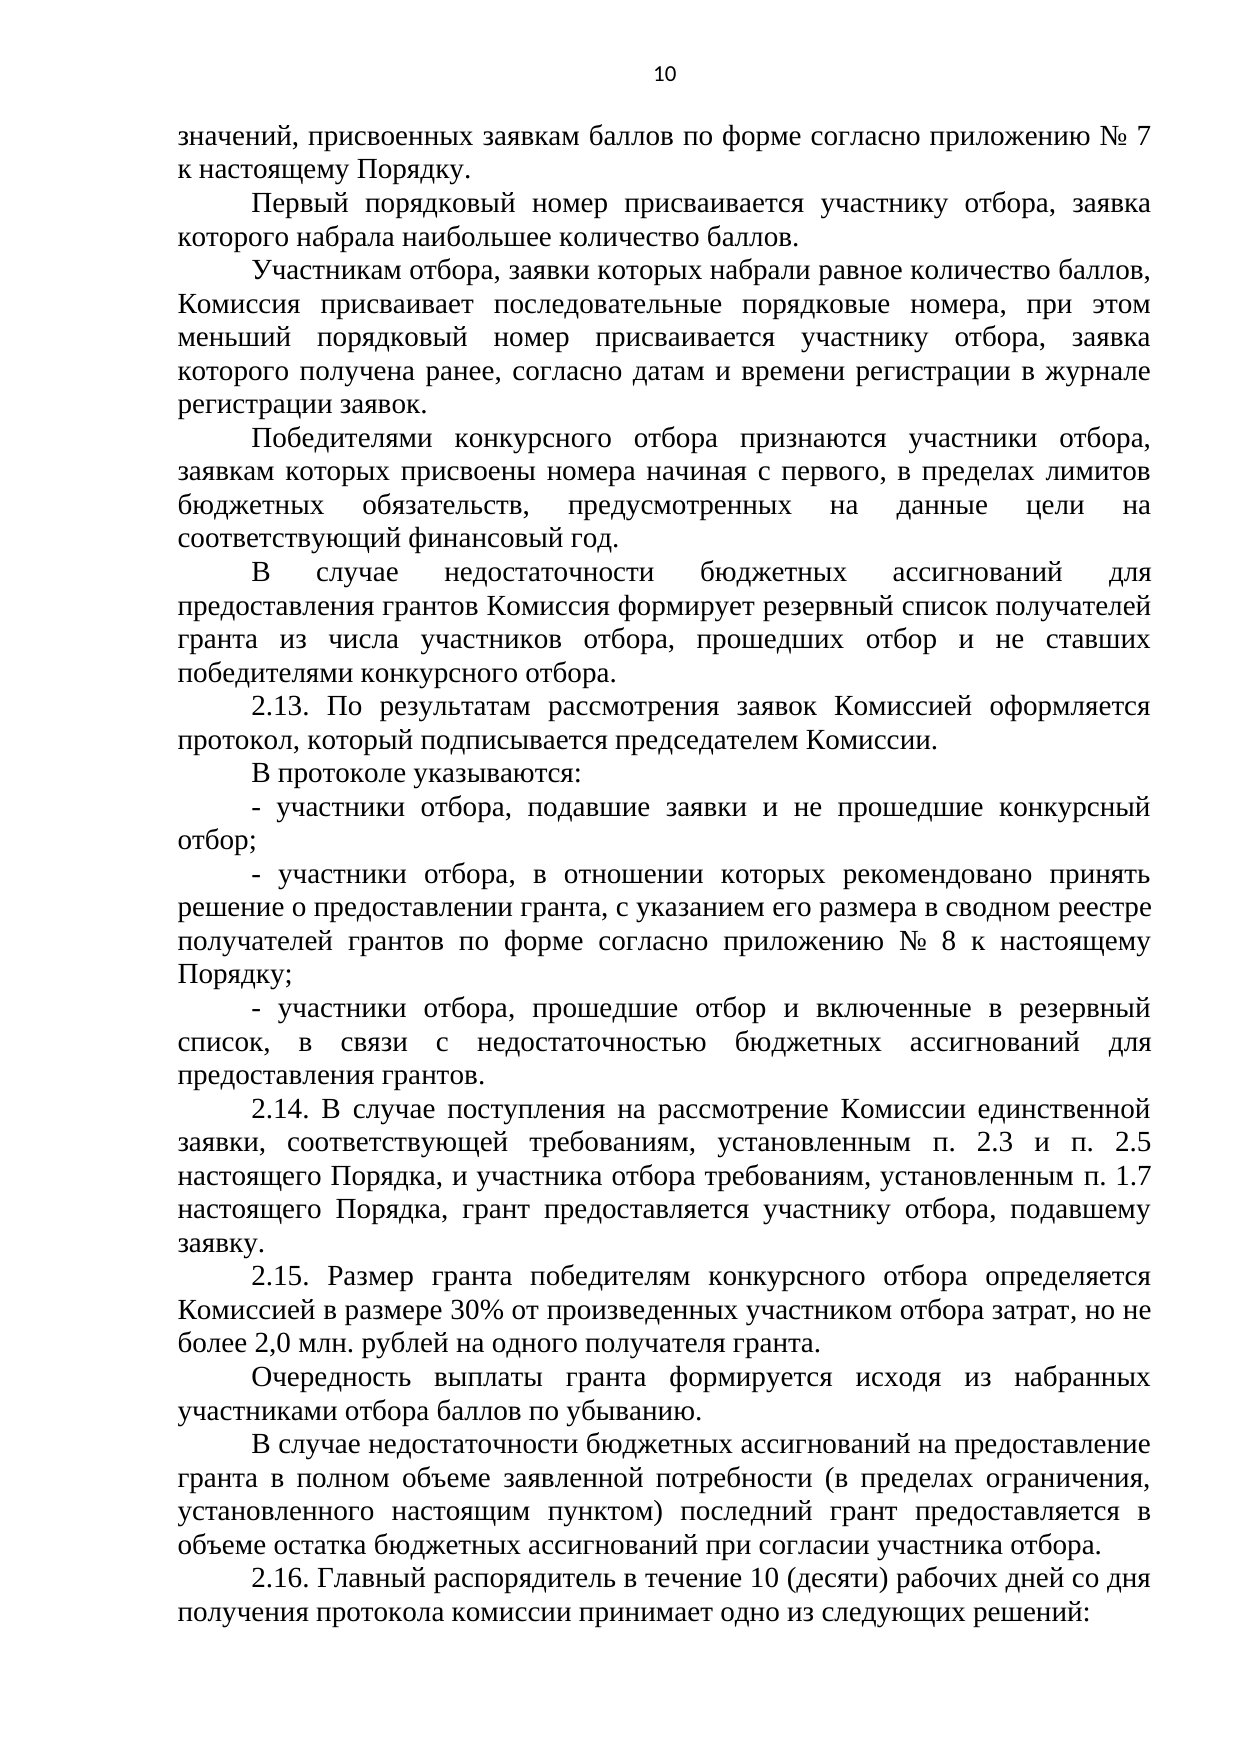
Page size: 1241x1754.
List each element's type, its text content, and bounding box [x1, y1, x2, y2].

text - участники отбора, в отношении которых рекомендовано принять решение о предоставлении гранта, с указанием его размера в сводном реестре получателей грантов по форме согласно приложению № 8 к настоящему Порядку; [177, 856, 1152, 990]
text В протоколе указываются: [177, 755, 1152, 789]
text 2.15. Размер гранта победителям конкурсного отбора определяется Комиссией в размере 30% от произведенных участником отбора затрат, но не более 2,0 млн. рублей на одного получателя гранта. [177, 1258, 1152, 1359]
text 2.13. По результатам рассмотрения заявок Комиссией оформляется протокол, который подписывается председателем Комиссии. [177, 688, 1152, 755]
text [177, 118, 1152, 185]
text - участники отбора, подавшие заявки и не прошедшие конкурсный отбор; [177, 789, 1152, 856]
text - участники отбора, прошедшие отбор и включенные в резервный список, в связи с недостаточностью бюджетных ассигнований для предоставления грантов. [177, 990, 1152, 1091]
text В случае недостаточности бюджетных ассигнований на предоставление гранта в полном объеме заявленной потребности (в пределах ограничения, установленного настоящим пунктом) последний грант предоставляется в объеме остатка бюджетных ассигнований при согласии участника отбора. [177, 1426, 1152, 1560]
text Первый порядковый номер присваивается участнику отбора, заявка которого набрала наибольшее количество баллов. [177, 185, 1152, 252]
text 2.14. В случае поступления на рассмотрение Комиссии единственной заявки, соответствующей требованиям, установленным п. 2.3 и п. 2.5 настоящего Порядка, и участника отбора требованиям, установленным п. 1.7 настоящего Порядка, грант предоставляется участнику отбора, подавшему заявку. [177, 1091, 1152, 1258]
text Победителями конкурсного отбора признаются участники отбора, заявкам которых присвоены номера начиная с первого, в пределах лимитов бюджетных обязательств, предусмотренных на данные цели на соответствующий финансовый год. [177, 420, 1152, 554]
text В случае недостаточности бюджетных ассигнований для предоставления грантов Комиссия формирует резервный список получателей гранта из числа участников отбора, прошедших отбор и не ставших победителями конкурсного отбора. [177, 554, 1152, 688]
text Участникам отбора, заявки которых набрали равное количество баллов, Комиссия присваивает последовательные порядковые номера, при этом меньший порядковый номер присваивается участнику отбора, заявка которого получена ранее, согласно датам и времени регистрации в журнале регистрации заявок. [177, 252, 1152, 420]
text 2.16. Главный распорядитель в течение 10 (десяти) рабочих дней со дня получения протокола комиссии принимает одно из следующих решений: [177, 1560, 1152, 1627]
text Очередность выплаты гранта формируется исходя из набранных участниками отбора баллов по убыванию. [177, 1359, 1152, 1426]
